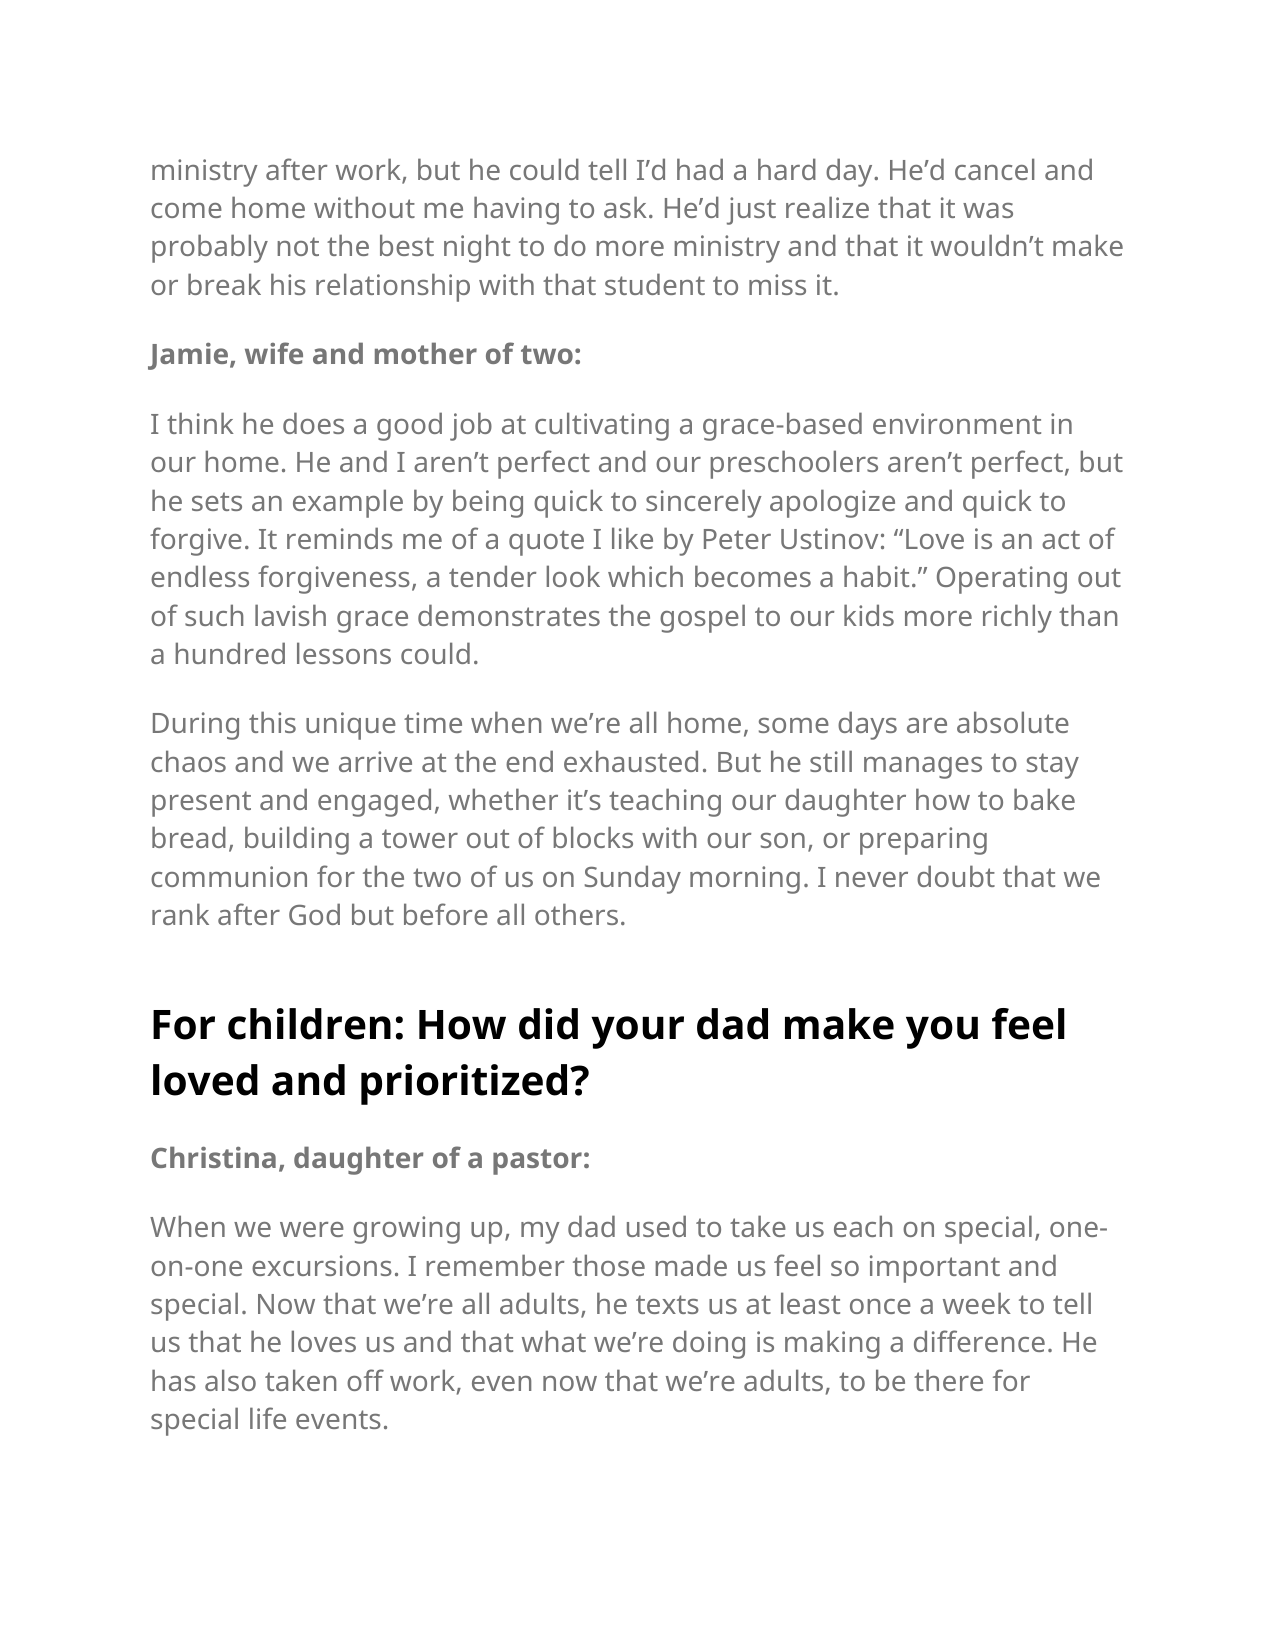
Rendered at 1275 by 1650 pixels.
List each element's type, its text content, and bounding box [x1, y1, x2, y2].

text Jamie, wife and mother of two: [150, 334, 1125, 373]
text Christina, daughter of a pastor: [150, 1138, 1125, 1176]
text During this unique time when we’re all home, some days are absolute chaos and we arrive at the end exhausted. But he still manages to stay present and engaged, whether it’s teaching our daughter how to bake bread, building a tower out of blocks with our son, or preparing communion for the two of us on Sunday morning. I never doubt that we rank after God but before all others. [150, 704, 1125, 934]
text When we were growing up, my dad used to take us each on special, one-on-one excursions. I remember those made us feel so important and special. Now that we’re all adults, he texts us at least once a week to tell us that he loves us and that what we’re doing is making a difference. He has also taken off work, even now that we’re adults, to be there for special life events. [150, 1208, 1125, 1438]
text For children: How did your dad make you feel loved and prioritized? [150, 996, 1125, 1107]
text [150, 150, 1125, 303]
text I think he does a good job at cultivating a grace-based environment in our home. He and I aren’t perfect and our preschoolers aren’t perfect, but he sets an example by being quick to sincerely apologize and quick to forgive. It reminds me of a quote I like by Peter Ustinov: “Love is an act of endless forgiveness, a tender look which becomes a habit.” Operating out of such lavish grace demonstrates the gospel to our kids more richly than a hundred lessons could. [150, 404, 1125, 672]
